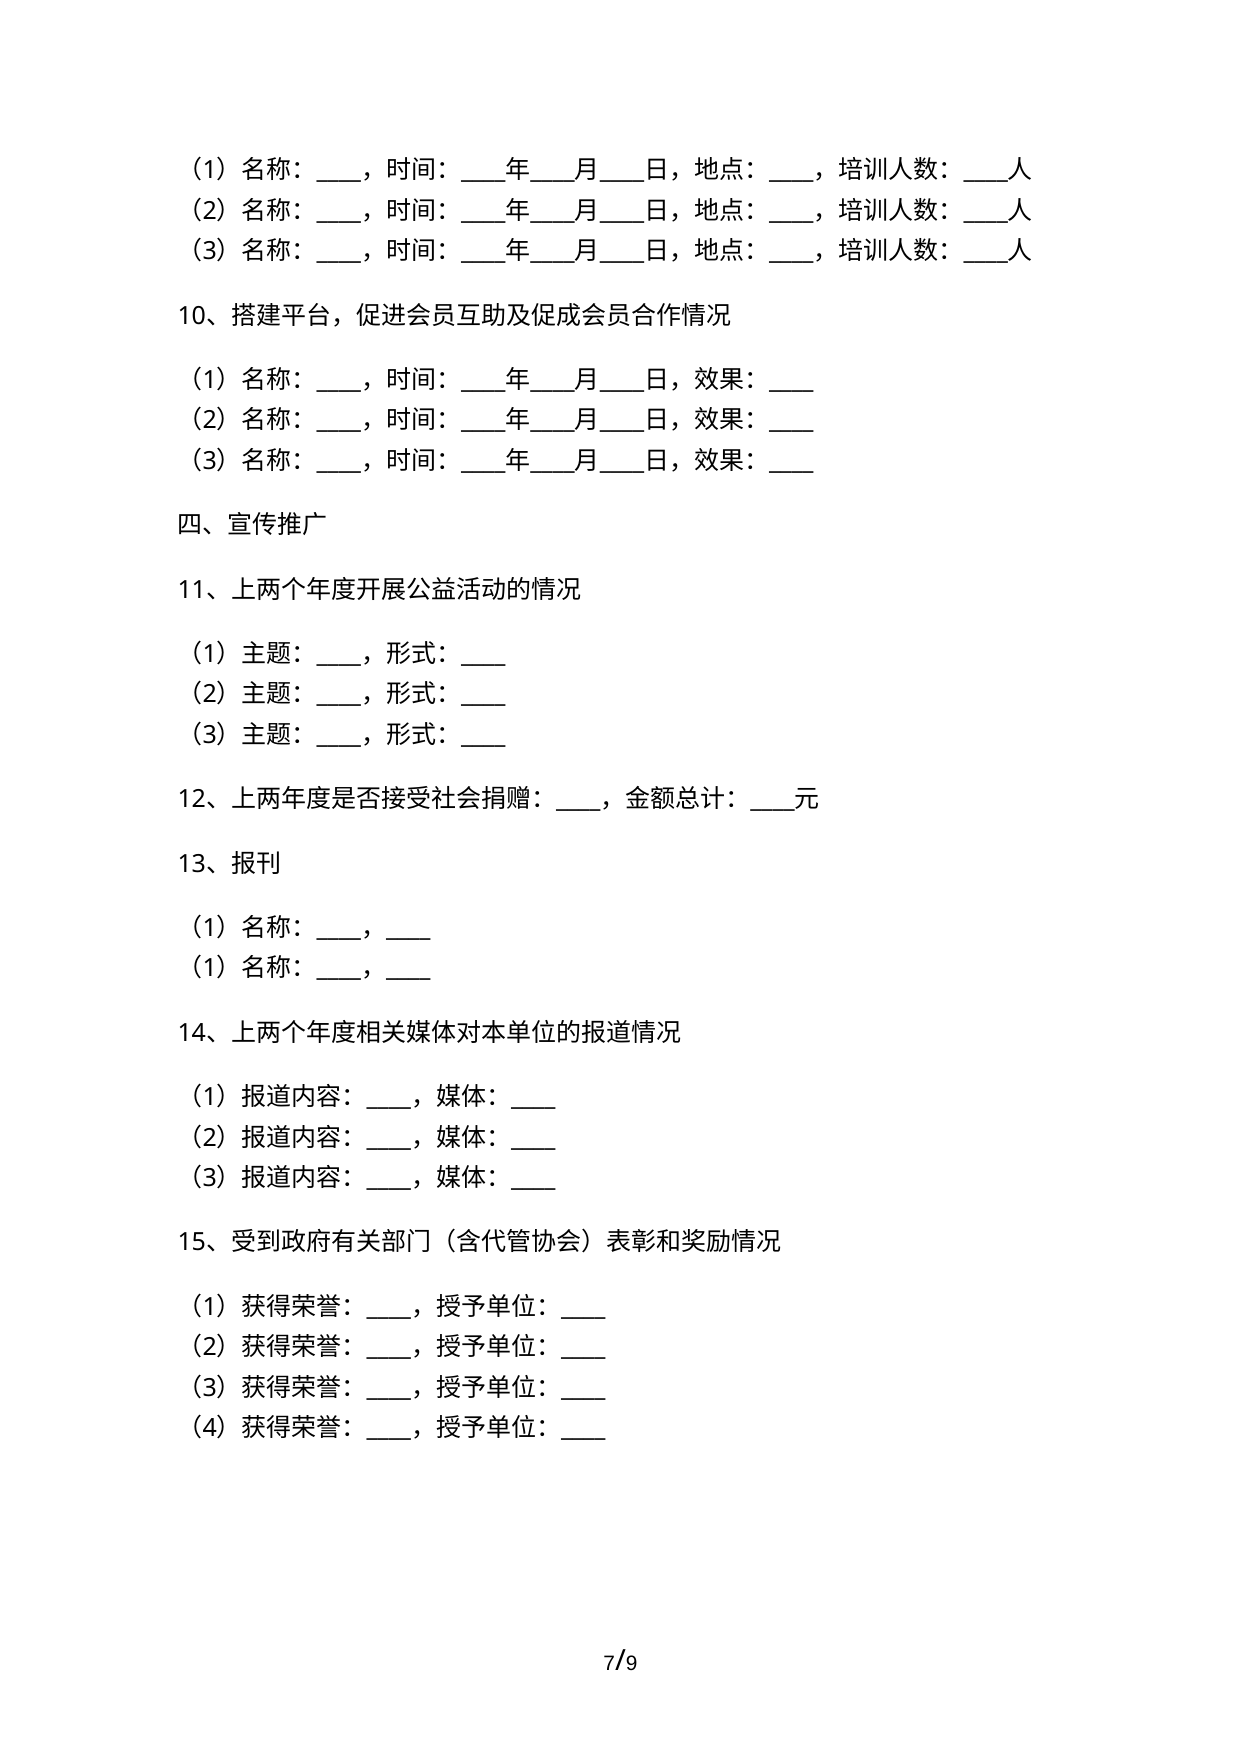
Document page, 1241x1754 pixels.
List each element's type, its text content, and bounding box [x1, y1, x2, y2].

text （2）报道内容：____，媒体：____ [177, 1117, 1063, 1153]
text （4）获得荣誉：____，授予单位：____ [177, 1407, 1063, 1444]
text （2）主题：____，形式：____ [177, 674, 1063, 710]
text （1）名称：____，____ [177, 907, 1063, 944]
text （1）获得荣誉：____，授予单位：____ [177, 1286, 1063, 1322]
text 10、搭建平台，促进会员互助及促成会员合作情况 [177, 295, 1063, 331]
text （1）报道内容：____，媒体：____ [177, 1077, 1063, 1113]
text （3）名称：____，时间：____年____月____日，效果：____ [177, 440, 1063, 477]
text 11、上两个年度开展公益活动的情况 [177, 569, 1063, 605]
text 14、上两个年度相关媒体对本单位的报道情况 [177, 1012, 1063, 1048]
text 15、受到政府有关部门（含代管协会）表彰和奖励情况 [177, 1222, 1063, 1258]
text （1）主题：____，形式：____ [177, 633, 1063, 670]
text （1）名称：____，____ [177, 948, 1063, 984]
text 12、上两年度是否接受社会捐赠：____，金额总计：____元 [177, 779, 1063, 815]
text （3）名称：____，时间：____年____月____日，地点：____，培训人数：____人 [177, 231, 1063, 267]
text （3）报道内容：____，媒体：____ [177, 1157, 1063, 1194]
text （2）名称：____，时间：____年____月____日，效果：____ [177, 400, 1063, 436]
text 13、报刊 [177, 843, 1063, 879]
text 四、宣传推广 [177, 505, 1063, 541]
text （2）名称：____，时间：____年____月____日，地点：____，培训人数：____人 [177, 190, 1063, 227]
text （3）主题：____，形式：____ [177, 714, 1063, 751]
text （3）获得荣誉：____，授予单位：____ [177, 1367, 1063, 1403]
text （1）名称：____，时间：____年____月____日，地点：____，培训人数：____人 [177, 150, 1063, 186]
text （2）获得荣誉：____，授予单位：____ [177, 1327, 1063, 1363]
text （1）名称：____，时间：____年____月____日，效果：____ [177, 359, 1063, 396]
